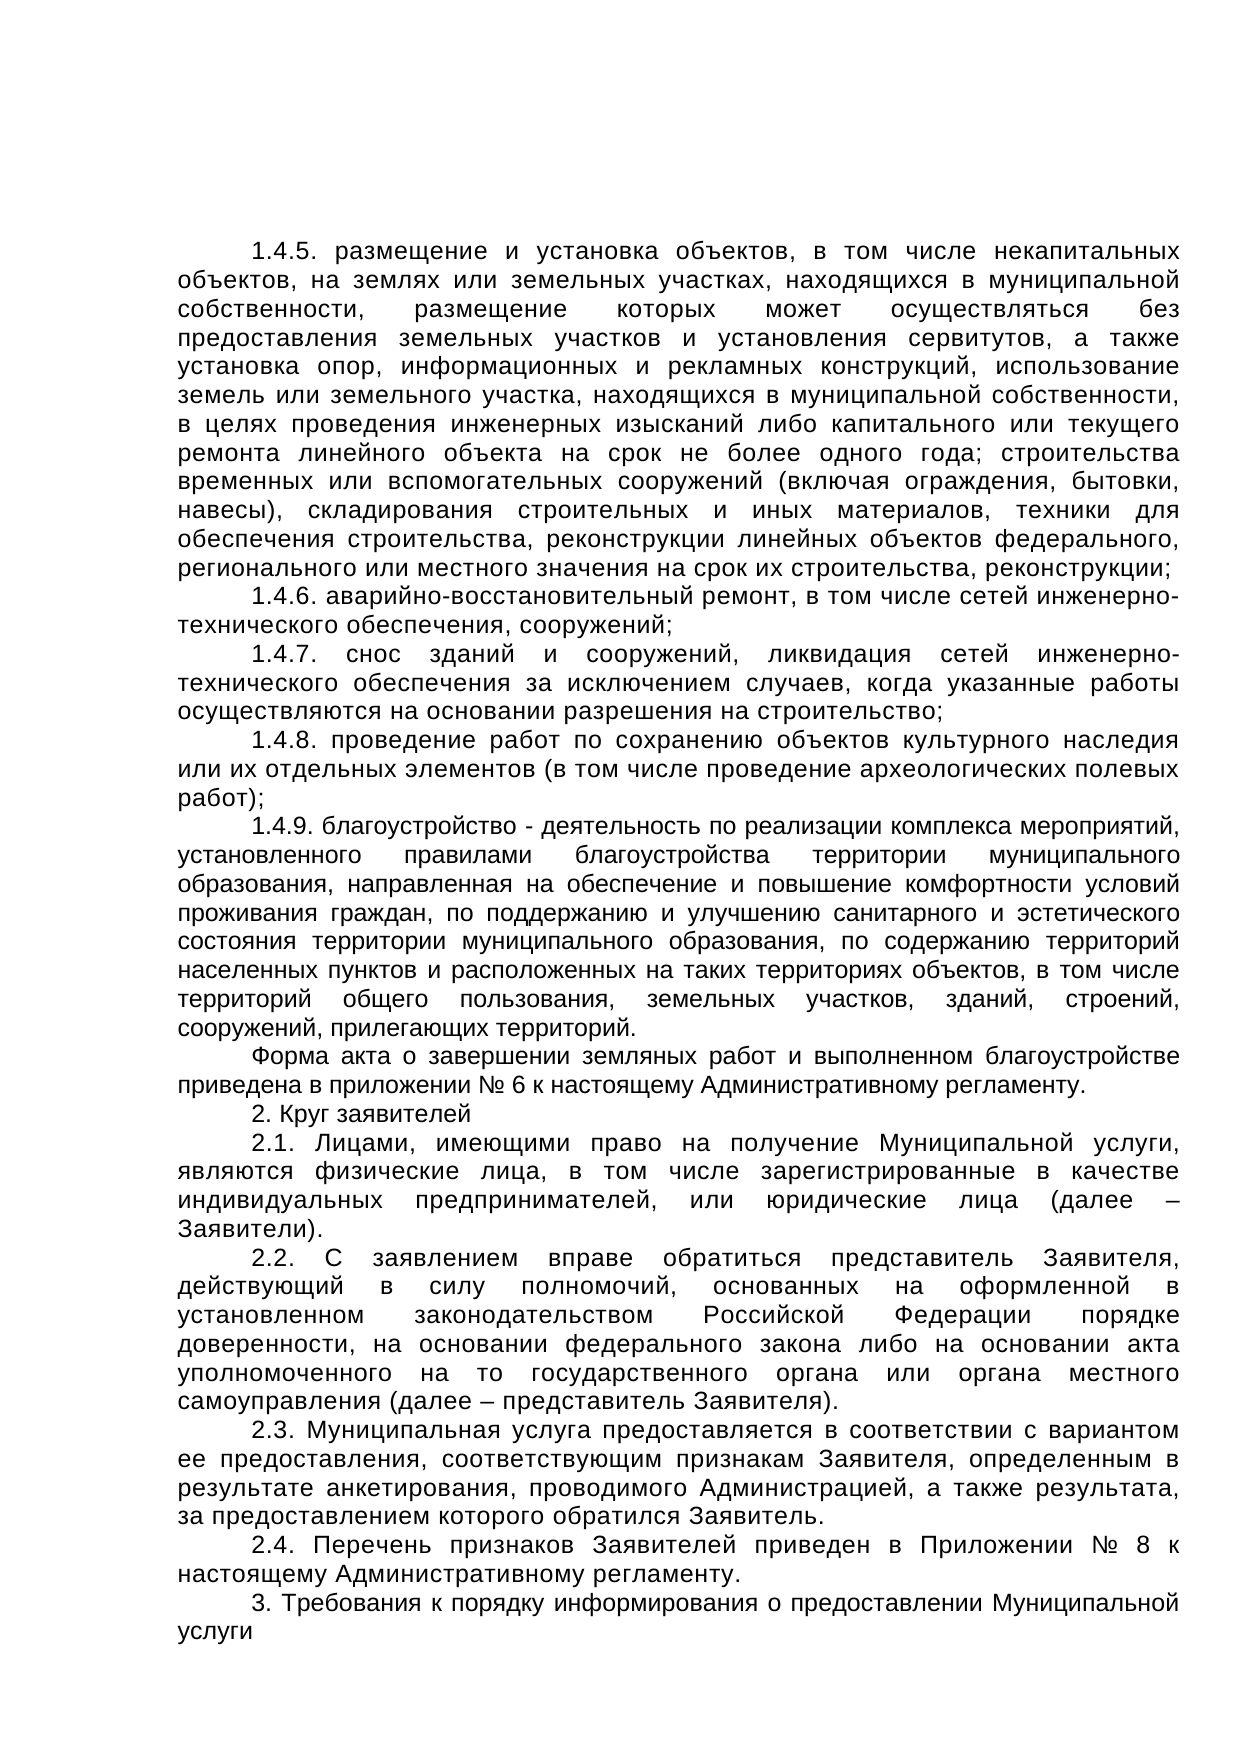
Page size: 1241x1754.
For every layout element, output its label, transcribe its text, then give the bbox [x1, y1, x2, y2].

text 1.4.8. проведение работ по сохранению объектов культурного наследия или их отдельных элементов (в том числе проведение археологических полевых работ); [177, 725, 1181, 811]
text 2.3. Муниципальная услуга предоставляется в соответствии с вариантом ее предоставления, соответствующим признакам Заявителя, определенным в результате анкетирования, проводимого Администрацией, а также результата, за предоставлением которого обратился Заявитель. [177, 1415, 1181, 1530]
text 2. Круг заявителей [177, 1099, 1181, 1127]
text 1.4.5. размещение и установка объектов, в том числе некапитальных объектов, на землях или земельных участках, находящихся в муниципальной собственности, размещение которых может осуществляться без предоставления земельных участков и установления сервитутов, а также установка опор, информационных и рекламных конструкций, использование земель или земельного участка, находящихся в муниципальной собственности, в целях проведения инженерных изысканий либо капитального или текущего ремонта линейного объекта на срок не более одного года; строительства временных или вспомогательных сооружений (включая ограждения, бытовки, навесы), складирования строительных и иных материалов, техники для обеспечения строительства, реконструкции линейных объектов федерального, регионального или местного значения на срок их строительства, реконструкции; [177, 236, 1181, 581]
text 3. Требования к порядку информирования о предоставлении Муниципальной услуги [177, 1587, 1181, 1645]
text 1.4.7. снос зданий и сооружений, ликвидация сетей инженерно-технического обеспечения за исключением случаев, когда указанные работы осуществляются на основании разрешения на строительство; [177, 639, 1181, 725]
text 2.2. С заявлением вправе обратиться представитель Заявителя, действующий в силу полномочий, основанных на оформленной в установленном законодательством Российской Федерации порядке доверенности, на основании федерального закона либо на основании акта уполномоченного на то государственного органа или органа местного самоуправления (далее – представитель Заявителя). [177, 1242, 1181, 1415]
text 2.1. Лицами, имеющими право на получение Муниципальной услуги, являются физические лица, в том числе зарегистрированные в качестве индивидуальных предпринимателей, или юридические лица (далее – Заявители). [177, 1127, 1181, 1242]
text 2.4. Перечень признаков Заявителей приведен в Приложении № 8 к настоящему Административному регламенту. [177, 1530, 1181, 1587]
text Форма акта о завершении земляных работ и выполненном благоустройстве приведена в приложении № 6 к настоящему Административному регламенту. [177, 1041, 1181, 1099]
text 1.4.6. аварийно-восстановительный ремонт, в том числе сетей инженерно-технического обеспечения, сооружений; [177, 581, 1181, 639]
text 1.4.9. благоустройство - деятельность по реализации комплекса мероприятий, установленного правилами благоустройства территории муниципального образования, направленная на обеспечение и повышение комфортности условий проживания граждан, по поддержанию и улучшению санитарного и эстетического состояния территории муниципального образования, по содержанию территорий населенных пунктов и расположенных на таких территориях объектов, в том числе территорий общего пользования, земельных участков, зданий, строений, сооружений, прилегающих территорий. [177, 811, 1181, 1041]
